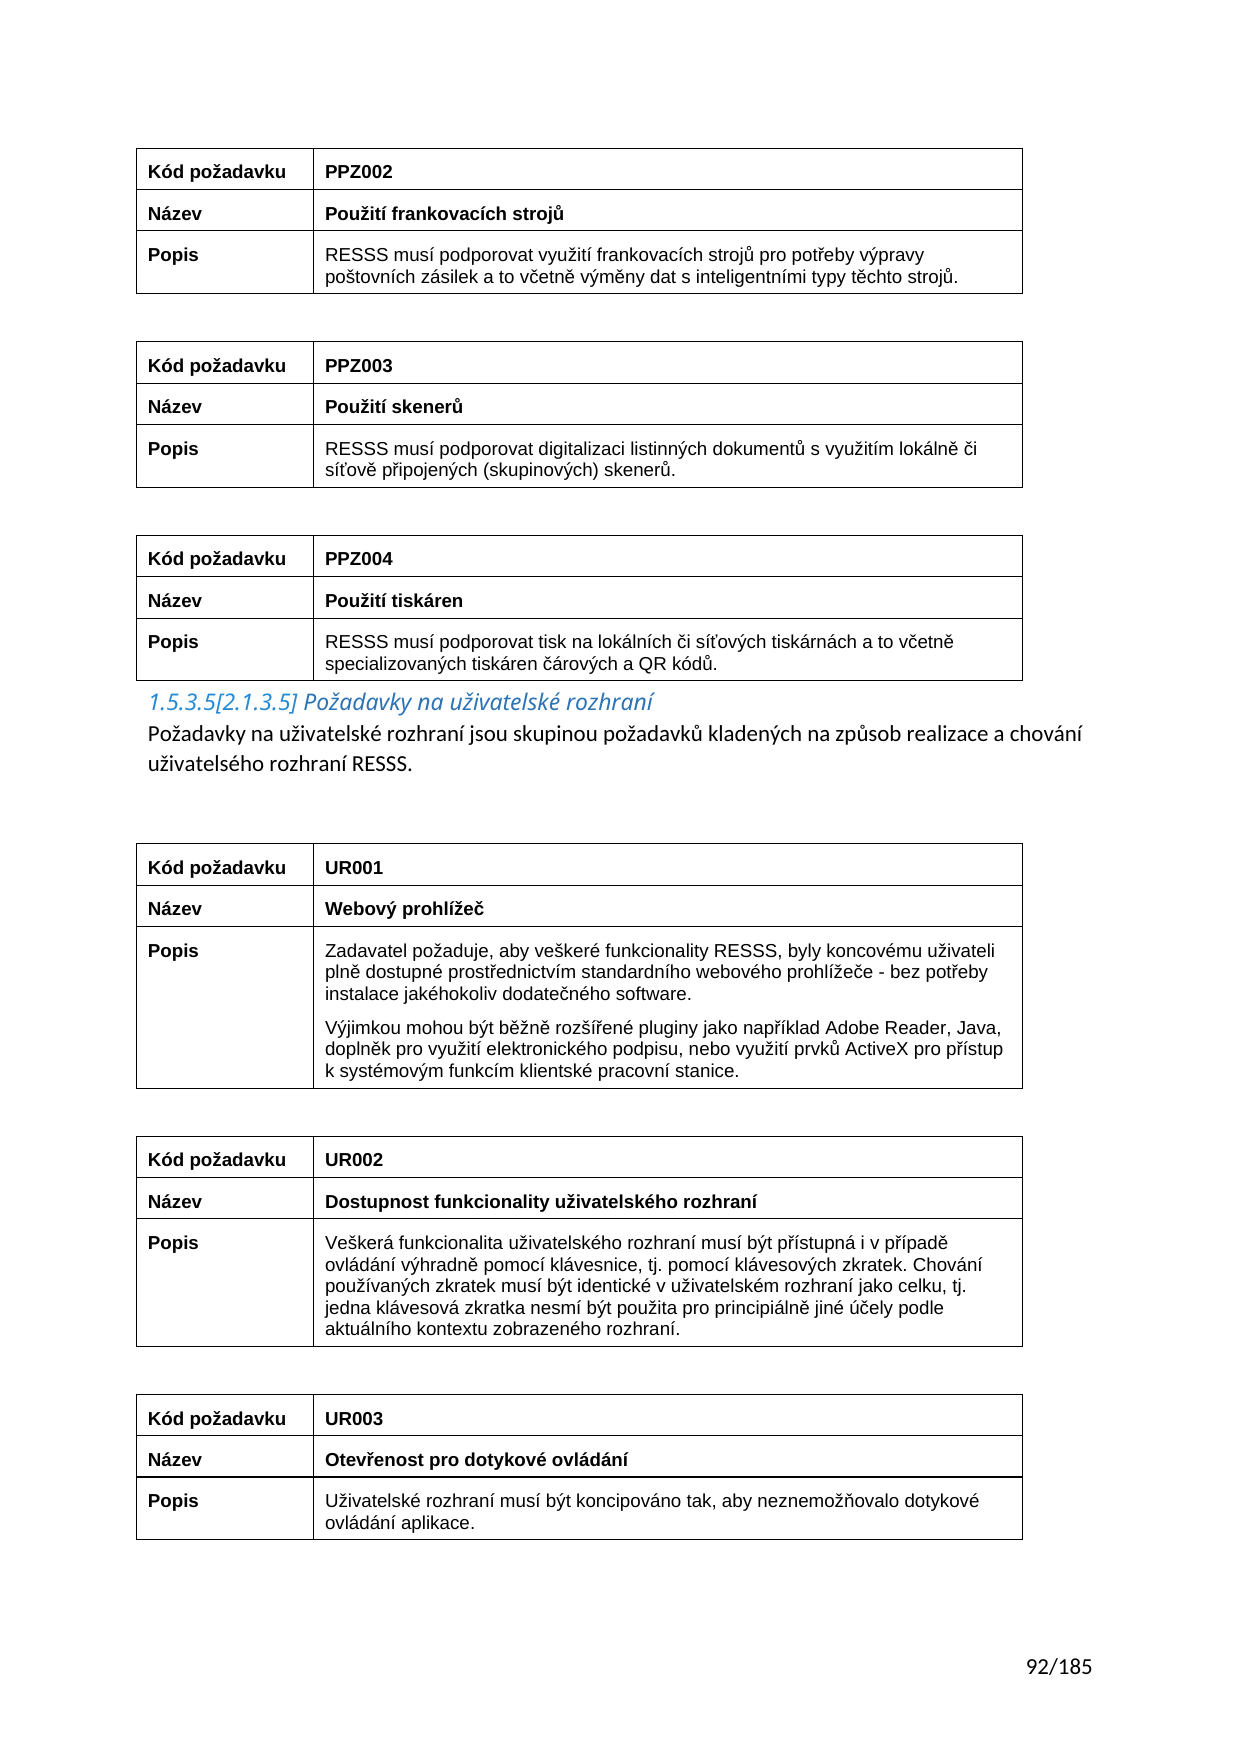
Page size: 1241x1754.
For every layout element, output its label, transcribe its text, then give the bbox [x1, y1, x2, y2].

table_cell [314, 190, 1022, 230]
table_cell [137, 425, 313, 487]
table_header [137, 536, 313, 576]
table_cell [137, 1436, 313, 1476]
subtitle Požadavky na uživatelské rozhraní [148, 686, 1093, 717]
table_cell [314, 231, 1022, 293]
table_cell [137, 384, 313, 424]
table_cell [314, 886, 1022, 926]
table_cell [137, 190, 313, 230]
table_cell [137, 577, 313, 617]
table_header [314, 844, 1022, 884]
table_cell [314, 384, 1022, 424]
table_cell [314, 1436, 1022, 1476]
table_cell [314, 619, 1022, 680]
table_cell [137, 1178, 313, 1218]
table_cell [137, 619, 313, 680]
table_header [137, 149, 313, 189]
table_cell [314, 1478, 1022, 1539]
text Požadavky na uživatelské rozhraní jsou skupinou požadavků kladených na způsob realizace a chování uživatelsého rozhraní RESSS. [148, 719, 1093, 777]
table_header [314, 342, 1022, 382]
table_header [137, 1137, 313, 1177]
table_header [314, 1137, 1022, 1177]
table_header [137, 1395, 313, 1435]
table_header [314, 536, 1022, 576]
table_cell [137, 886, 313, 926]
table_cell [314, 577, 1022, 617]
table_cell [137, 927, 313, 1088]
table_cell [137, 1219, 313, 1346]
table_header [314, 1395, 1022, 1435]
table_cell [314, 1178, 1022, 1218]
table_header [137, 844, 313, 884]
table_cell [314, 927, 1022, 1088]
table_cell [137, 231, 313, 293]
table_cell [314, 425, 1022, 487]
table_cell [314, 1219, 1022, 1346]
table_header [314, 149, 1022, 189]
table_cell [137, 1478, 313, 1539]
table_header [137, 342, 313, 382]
